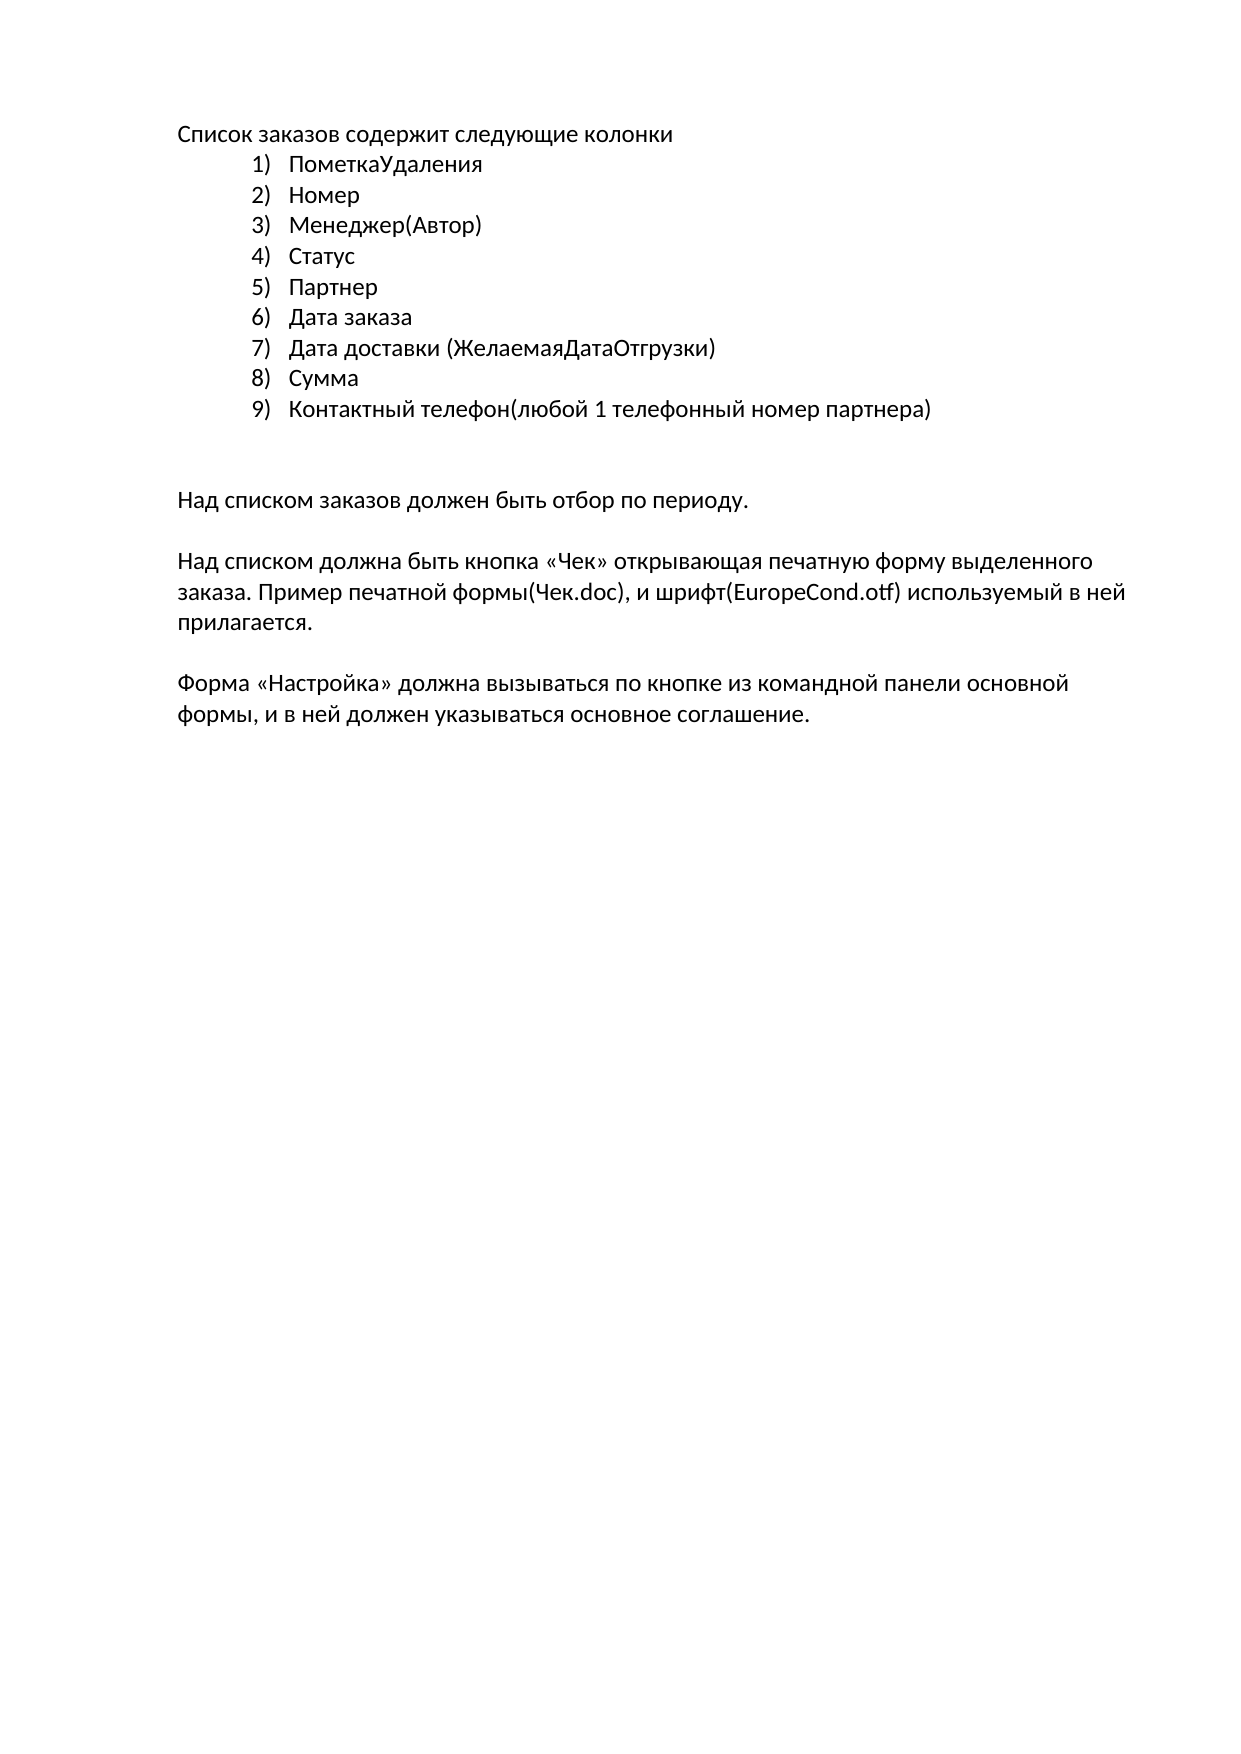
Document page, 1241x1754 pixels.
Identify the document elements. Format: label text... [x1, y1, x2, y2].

list ПометкаУдаления [251, 149, 1152, 179]
list Номер [251, 179, 1152, 210]
list Сумма [251, 362, 1152, 393]
text Список заказов содержит следующие колонки [177, 118, 1152, 149]
list Дата доставки (ЖелаемаяДатаОтгрузки) [251, 332, 1152, 362]
list Партнер [251, 271, 1152, 301]
list Контактный телефон(любой 1 телефонный номер партнера) [251, 393, 1152, 423]
list Менеджер(Автор) [251, 210, 1152, 240]
text Форма «Настройка» должна вызываться по кнопке из командной панели основной формы, и в ней должен указываться основное соглашение. [177, 667, 1152, 728]
text Над списком должна быть кнопка «Чек» открывающая печатную форму выделенного заказа. Пример печатной формы(Чек.doc), и шрифт(EuropeCond.otf) используемый в ней прилагается. [177, 545, 1152, 637]
list Статус [251, 240, 1152, 271]
text Над списком заказов должен быть отбор по периоду. [177, 484, 1152, 515]
list Дата заказа [251, 301, 1152, 332]
